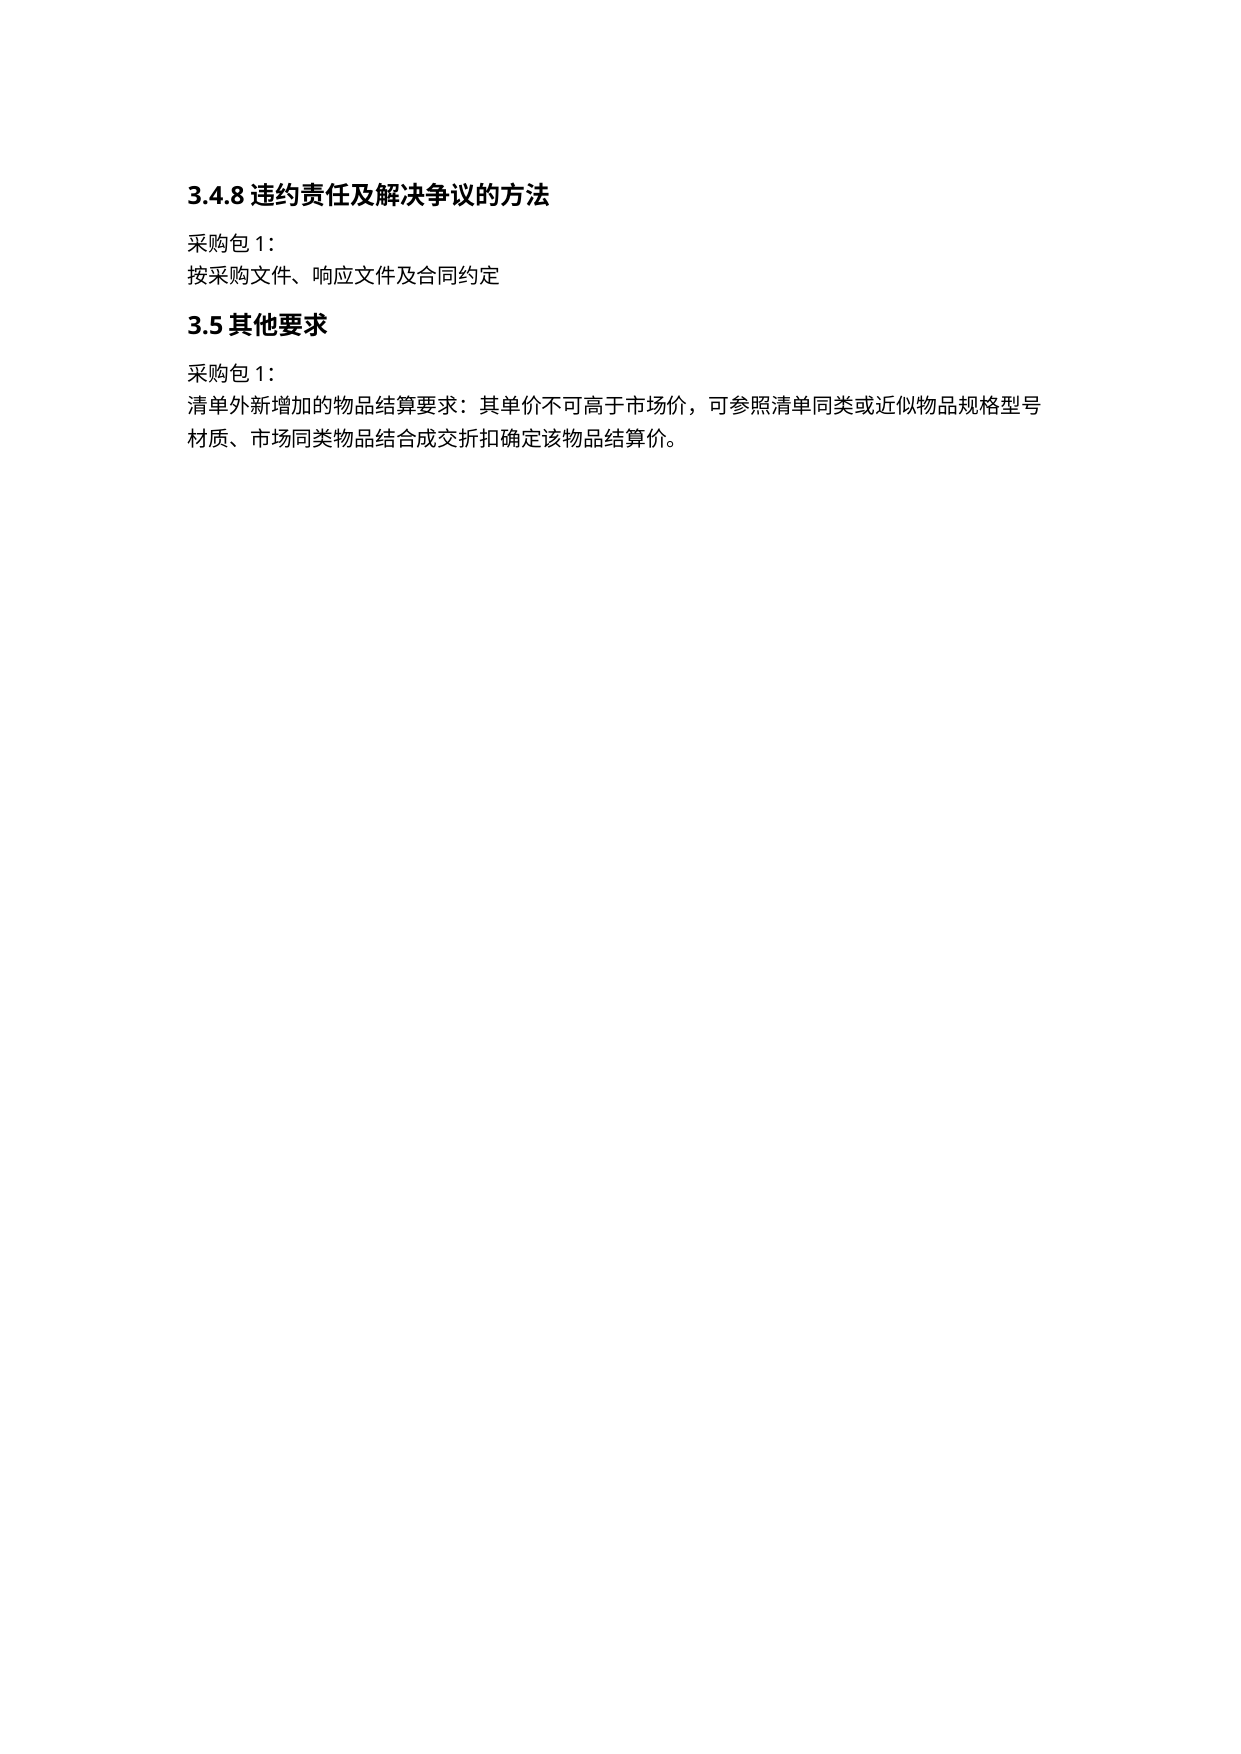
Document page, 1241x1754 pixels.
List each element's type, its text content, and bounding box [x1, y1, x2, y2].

text 按采购文件、响应文件及合同约定 [187, 259, 1053, 292]
text 3.5其他要求 [187, 292, 1053, 357]
text 清单外新增加的物品结算要求：其单价不可高于市场价，可参照清单同类或近似物品规格型号材质、市场同类物品结合成交折扣确定该物品结算价。 [187, 389, 1053, 454]
text 3.4.8违约责任及解决争议的方法 [187, 162, 1053, 227]
text 采购包1： [187, 227, 1053, 259]
text 采购包1： [187, 357, 1053, 389]
